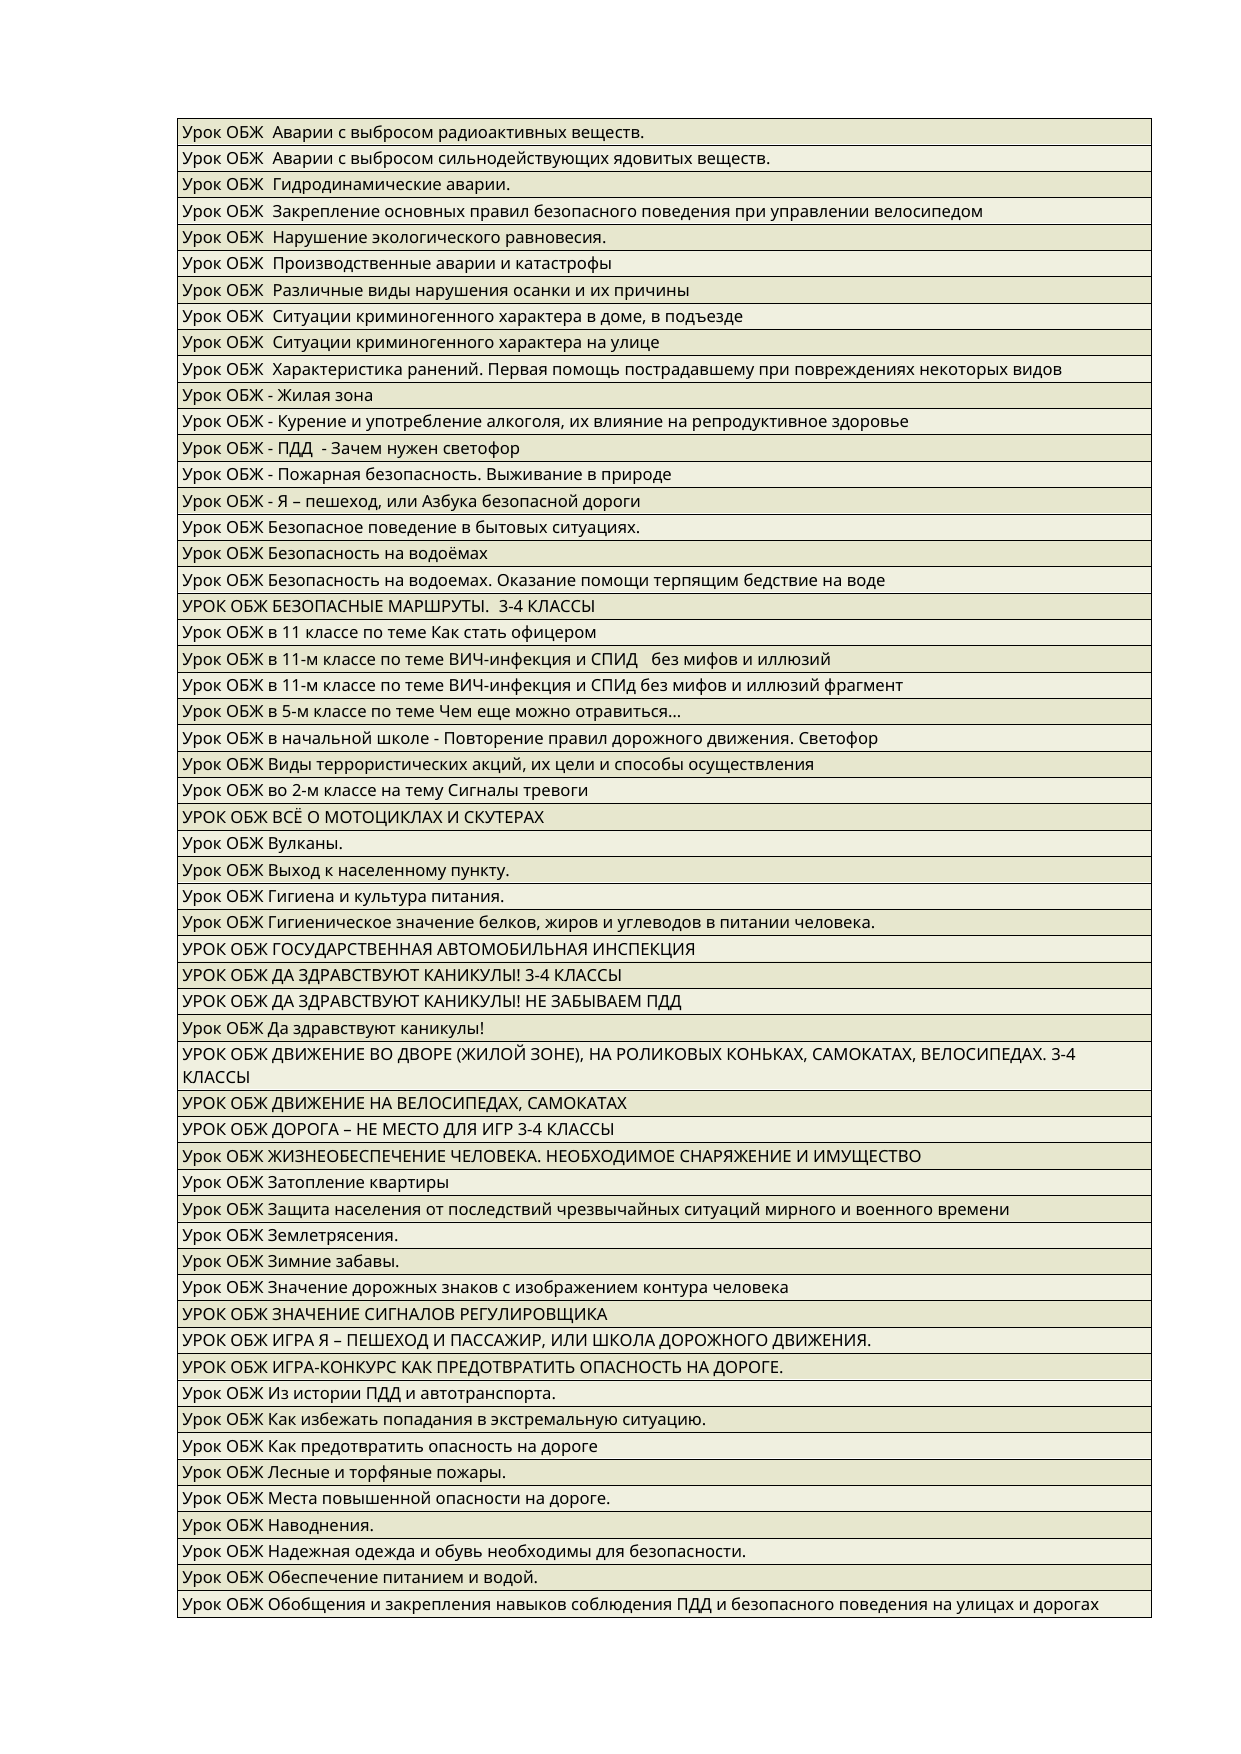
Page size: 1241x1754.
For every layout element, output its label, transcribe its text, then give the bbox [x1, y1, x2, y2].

table_cell Урок ОБЖ Ситуации криминогенного характера на улице [178, 330, 1151, 355]
table_cell Урок ОБЖ Закрепление основных правил безопасного поведения при управлении велосипедом [178, 198, 1151, 223]
table_cell Урок ОБЖ Зимние забавы. [178, 1249, 1151, 1274]
table_cell УРОК ОБЖ БЕЗОПАСНЫЕ МАРШРУТЫ. 3-4 КЛАССЫ [178, 594, 1151, 619]
table_cell Урок ОБЖ Гигиена и культура питания. [178, 884, 1151, 909]
table_cell УРОК ОБЖ ИГРА-КОНКУРС КАК ПРЕДОТВРАТИТЬ ОПАСНОСТЬ НА ДОРОГЕ. [178, 1354, 1151, 1379]
table_cell Урок ОБЖ Лесные и торфяные пожары. [178, 1460, 1151, 1485]
table_cell Урок ОБЖ - ПДД - Зачем нужен светофор [178, 435, 1151, 461]
table_cell Урок ОБЖ Обеспечение питанием и водой. [178, 1565, 1151, 1590]
table_cell Урок ОБЖ Защита населения от последствий чрезвычайных ситуаций мирного и военного времени [178, 1196, 1151, 1221]
table_cell Урок ОБЖ Из истории ПДД и автотранспорта. [178, 1381, 1151, 1406]
table_cell Урок ОБЖ Землетрясения. [178, 1223, 1151, 1248]
table_cell Урок ОБЖ Вулканы. [178, 831, 1151, 856]
table_cell Урок ОБЖ Виды террористических акций, их цели и способы осуществления [178, 752, 1151, 777]
table_cell Урок ОБЖ Выход к населенному пункту. [178, 857, 1151, 882]
table_cell УРОК ОБЖ ДА ЗДРАВСТВУЮТ КАНИКУЛЫ! НЕ ЗАБЫВАЕМ ПДД [178, 989, 1151, 1014]
table_cell Урок ОБЖ Места повышенной опасности на дороге. [178, 1486, 1151, 1511]
table_cell Урок ОБЖ во 2-м классе на тему Сигналы тревоги [178, 778, 1151, 803]
table_cell Урок ОБЖ Характеристика ранений. Первая помощь пострадавшему при повреждениях некоторых видов [178, 356, 1151, 382]
table_cell Урок ОБЖ Аварии с выбросом радиоактивных веществ. [178, 119, 1151, 144]
table_cell Урок ОБЖ Различные виды нарушения осанки и их причины [178, 277, 1151, 303]
table_cell Урок ОБЖ ЖИЗНЕОБЕСПЕЧЕНИЕ ЧЕЛОВЕКА. НЕОБХОДИМОЕ СНАРЯЖЕНИЕ И ИМУЩЕСТВО [178, 1143, 1151, 1169]
table_cell Урок ОБЖ в 11-м классе по теме ВИЧ-инфекция и СПИД без мифов и иллюзий [178, 646, 1151, 672]
table_cell УРОК ОБЖ ВСЁ О МОТОЦИКЛАХ И СКУТЕРАХ [178, 804, 1151, 830]
table_cell УРОК ОБЖ ДВИЖЕНИЕ ВО ДВОРЕ (ЖИЛОЙ ЗОНЕ), НА РОЛИКОВЫХ КОНЬКАХ, САМОКАТАХ, ВЕЛОСИПЕДАХ. 3-4 КЛАССЫ [178, 1042, 1151, 1089]
table_cell УРОК ОБЖ ГОСУДАРСТВЕННАЯ АВТОМОБИЛЬНАЯ ИНСПЕКЦИЯ [178, 936, 1151, 961]
table_cell Урок ОБЖ Аварии с выбросом сильнодействующих ядовитых веществ. [178, 146, 1151, 171]
table_cell Урок ОБЖ Надежная одежда и обувь необходимы для безопасности. [178, 1539, 1151, 1564]
table_cell Урок ОБЖ Безопасное поведение в бытовых ситуациях. [178, 515, 1151, 540]
table_cell Урок ОБЖ Гигиеническое значение белков, жиров и углеводов в питании человека. [178, 910, 1151, 935]
table_cell Урок ОБЖ Наводнения. [178, 1512, 1151, 1538]
table_cell Урок ОБЖ Ситуации криминогенного характера в доме, в подъезде [178, 304, 1151, 329]
table_cell Урок ОБЖ Значение дорожных знаков с изображением контура человека [178, 1275, 1151, 1300]
table_cell Урок ОБЖ Нарушение экологического равновесия. [178, 225, 1151, 250]
table_cell Урок ОБЖ в 11-м классе по теме ВИЧ-инфекция и СПИд без мифов и иллюзий фрагмент [178, 673, 1151, 698]
table_cell Урок ОБЖ Безопасность на водоемах. Оказание помощи терпящим бедствие на воде [178, 567, 1151, 592]
table_cell Урок ОБЖ в 11 классе по теме Как стать офицером [178, 620, 1151, 645]
table_cell УРОК ОБЖ ДВИЖЕНИЕ НА ВЕЛОСИПЕДАХ, САМОКАТАХ [178, 1091, 1151, 1116]
table_cell Урок ОБЖ в 5-м классе по теме Чем еще можно отравиться… [178, 699, 1151, 724]
table_cell Урок ОБЖ - Курение и употребление алкоголя, их влияние на репродуктивное здоровье [178, 409, 1151, 434]
table_cell Урок ОБЖ Как предотвратить опасность на дороге [178, 1433, 1151, 1458]
table_cell Урок ОБЖ - Пожарная безопасность. Выживание в природе [178, 462, 1151, 487]
table_cell Урок ОБЖ в начальной школе - Повторение правил дорожного движения. Светофор [178, 725, 1151, 751]
table_cell Урок ОБЖ Как избежать попадания в экстремальную ситуацию. [178, 1407, 1151, 1432]
table_cell Урок ОБЖ Затопление квартиры [178, 1170, 1151, 1195]
table_cell УРОК ОБЖ ЗНАЧЕНИЕ СИГНАЛОВ РЕГУЛИРОВЩИКА [178, 1301, 1151, 1327]
table_cell Урок ОБЖ Обобщения и закрепления навыков соблюдения ПДД и безопасного поведения на улицах и дорогах [178, 1591, 1151, 1617]
table_cell УРОК ОБЖ ИГРА Я – ПЕШЕХОД И ПАССАЖИР, ИЛИ ШКОЛА ДОРОЖНОГО ДВИЖЕНИЯ. [178, 1328, 1151, 1353]
table_cell Урок ОБЖ Гидродинамические аварии. [178, 172, 1151, 197]
table_cell Урок ОБЖ Да здравствуют каникулы! [178, 1015, 1151, 1041]
table_cell УРОК ОБЖ ДА ЗДРАВСТВУЮТ КАНИКУЛЫ! 3-4 КЛАССЫ [178, 963, 1151, 988]
table_cell УРОК ОБЖ ДОРОГА – НЕ МЕСТО ДЛЯ ИГР 3-4 КЛАССЫ [178, 1117, 1151, 1142]
table_cell Урок ОБЖ Безопасность на водоёмах [178, 541, 1151, 566]
table_cell Урок ОБЖ - Я – пешеход, или Азбука безопасной дороги [178, 488, 1151, 513]
table_cell Урок ОБЖ Производственные аварии и катастрофы [178, 251, 1151, 276]
table_cell Урок ОБЖ - Жилая зона [178, 383, 1151, 408]
